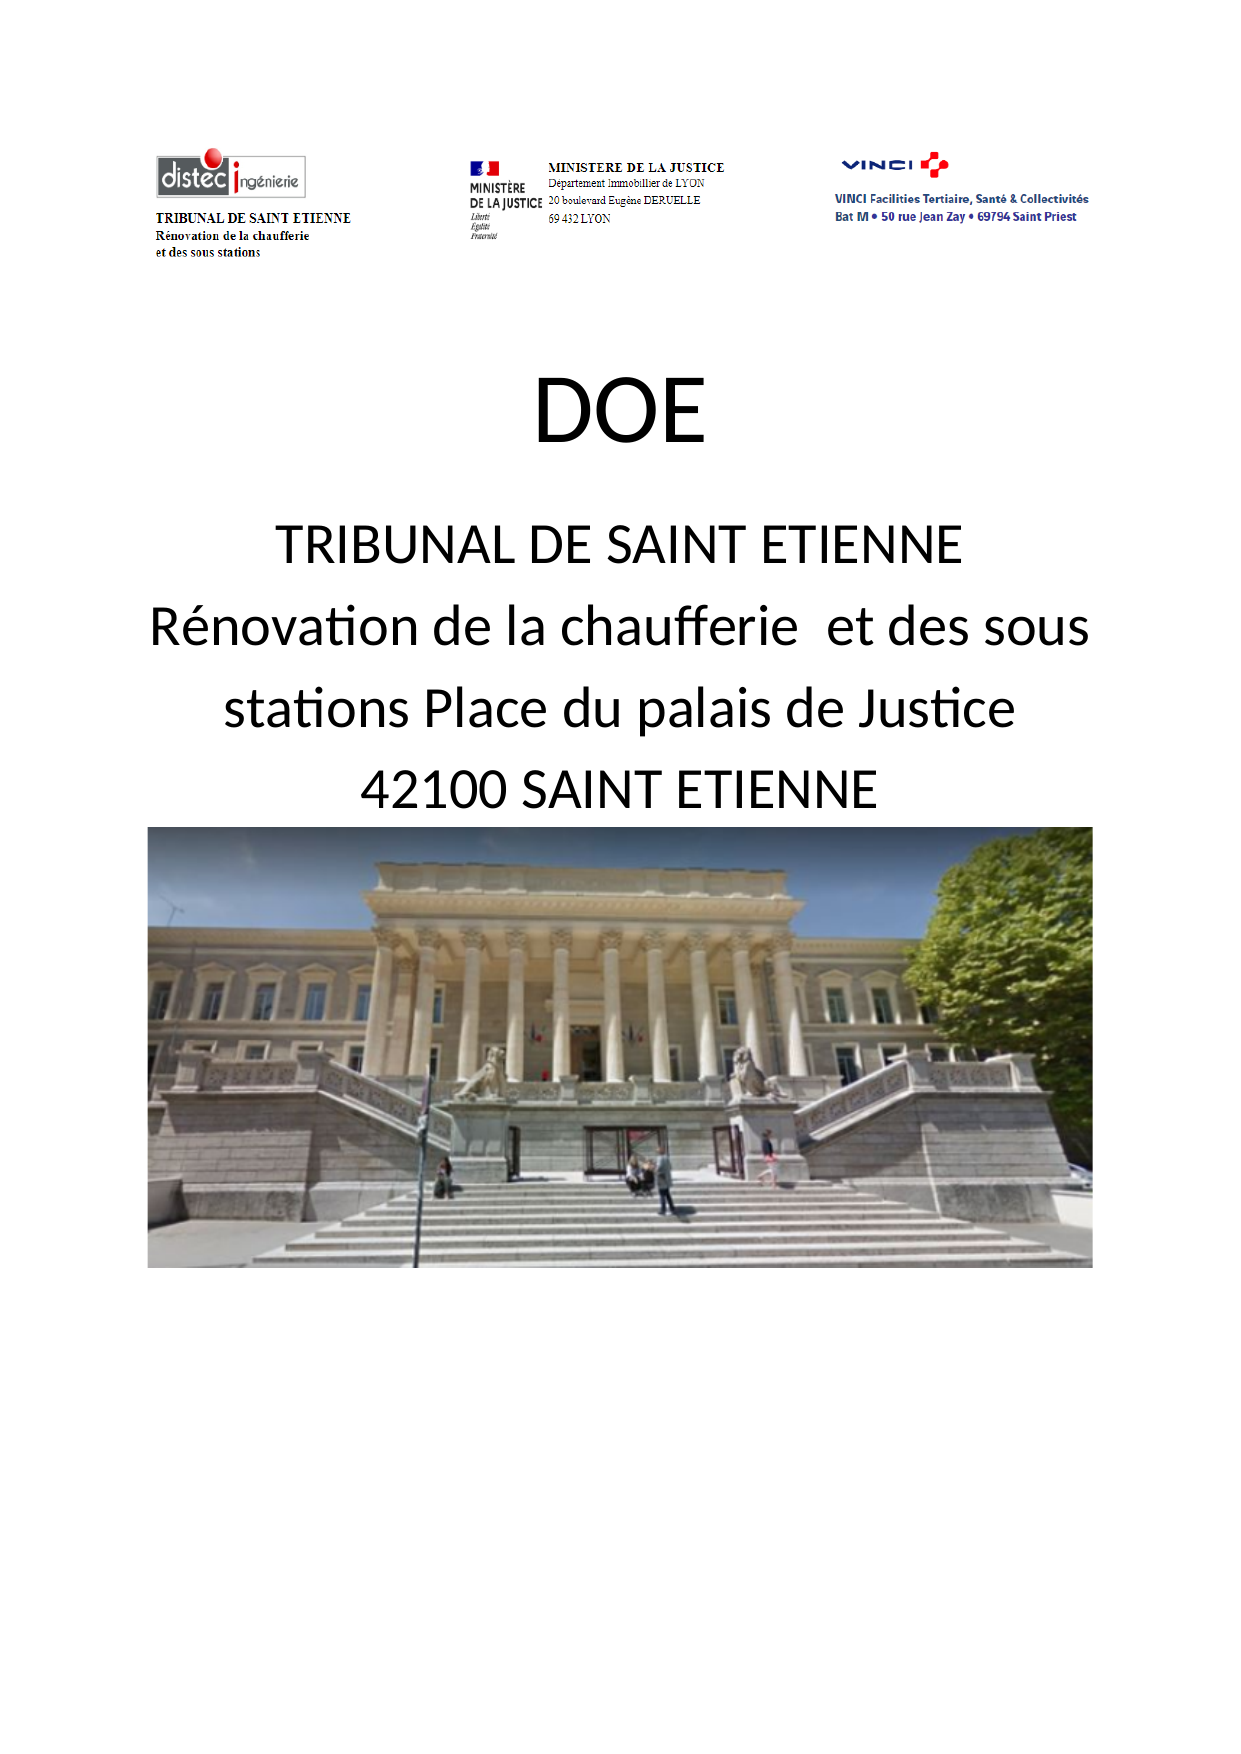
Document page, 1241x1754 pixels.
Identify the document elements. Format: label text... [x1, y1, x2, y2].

text TRIBUNAL DE SAINT ETIENNE Rénovation de la chaufferie et des sous stations Place du palais de Justice 42100 SAINT ETIENNE [148, 507, 1093, 827]
picture [147, 827, 1093, 1268]
text DOE [148, 345, 1093, 467]
picture [147, 147, 1093, 268]
